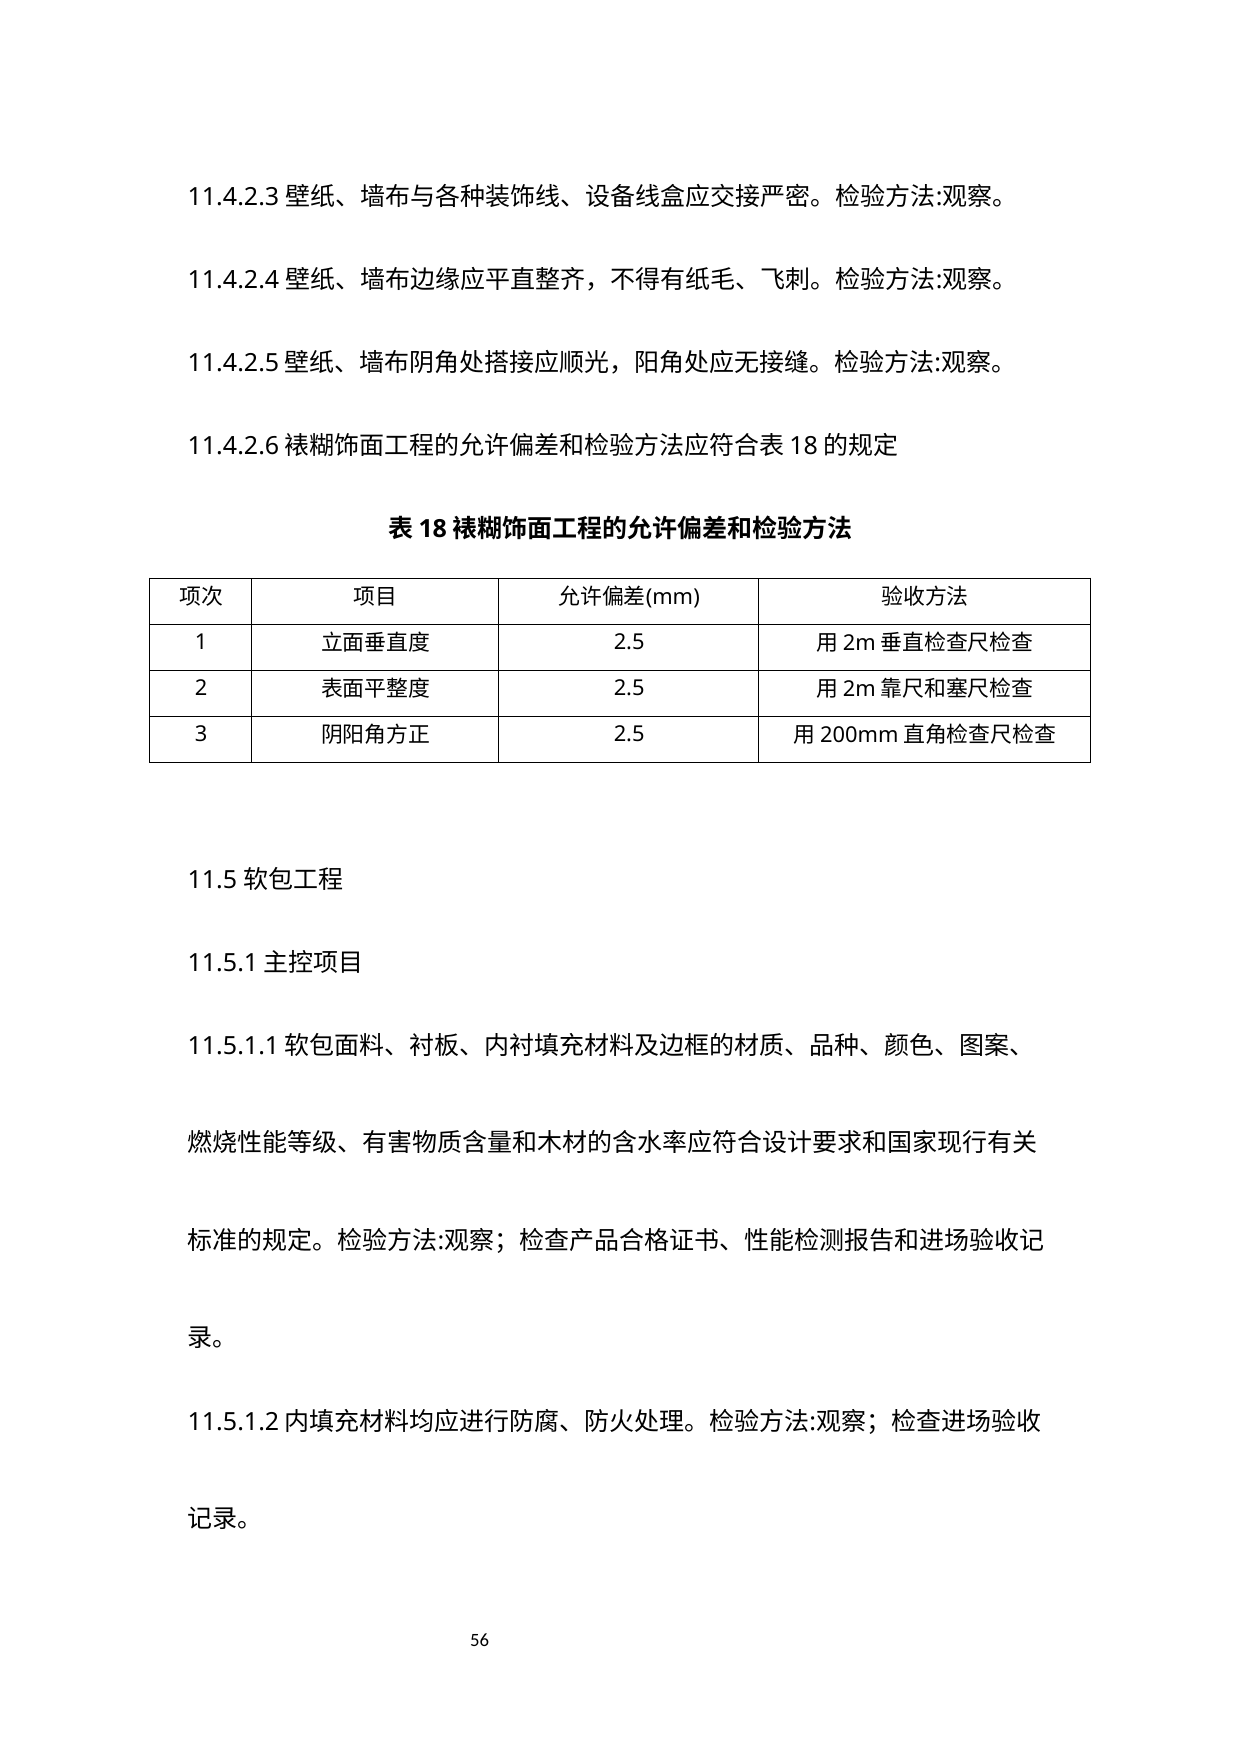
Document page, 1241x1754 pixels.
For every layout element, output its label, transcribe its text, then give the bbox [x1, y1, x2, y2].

table_cell 3 [150, 717, 251, 762]
table_cell 2.5 [499, 717, 758, 762]
table_cell 2 [150, 671, 251, 716]
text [187, 162, 1053, 227]
table_cell 用2m垂直检查尺检查 [759, 625, 1090, 670]
table_cell 用2m靠尺和塞尺检查 [759, 671, 1090, 716]
table_cell 表面平整度 [252, 671, 498, 716]
text 11.5.1.1软包面料、衬板、内衬填充材料及边框的材质、品种、颜色、图案、燃烧性能等级、有害物质含量和木材的含水率应符合设计要求和国家现行有关标准的规定。检验方法:观察；检查产品合格证书、性能检测报告和进场验收记录。 [187, 1011, 1053, 1368]
table_cell 2.5 [499, 625, 758, 670]
table_cell 1 [150, 625, 251, 670]
text 11.5.1.2内填充材料均应进行防腐、防火处理。检验方法:观察；检查进场验收记录。 [187, 1387, 1053, 1549]
table_header 项目 [252, 579, 498, 624]
table_cell 立面垂直度 [252, 625, 498, 670]
table_cell 阴阳角方正 [252, 717, 498, 762]
text 11.4.2.6裱糊饰面工程的允许偏差和检验方法应符合表18的规定 [187, 411, 1053, 476]
table_header 允许偏差(mm) [499, 579, 758, 624]
table_cell 2.5 [499, 671, 758, 716]
table_header 验收方法 [759, 579, 1090, 624]
text 11.4.2.5壁纸、墙布阴角处搭接应顺光，阳角处应无接缝。检验方法:观察。 [187, 328, 1053, 393]
text 11.4.2.4 壁纸、墙布边缘应平直整齐，不得有纸毛、飞刺。检验方法:观察。 [187, 245, 1053, 310]
table_cell 用200mm直角检查尺检查 [759, 717, 1090, 762]
text 11.5 软包工程 [187, 845, 1053, 910]
text 表18裱糊饰面工程的允许偏差和检验方法 [187, 494, 1053, 559]
text 11.5.1主控项目 [187, 928, 1053, 993]
table_header 项次 [150, 579, 251, 624]
